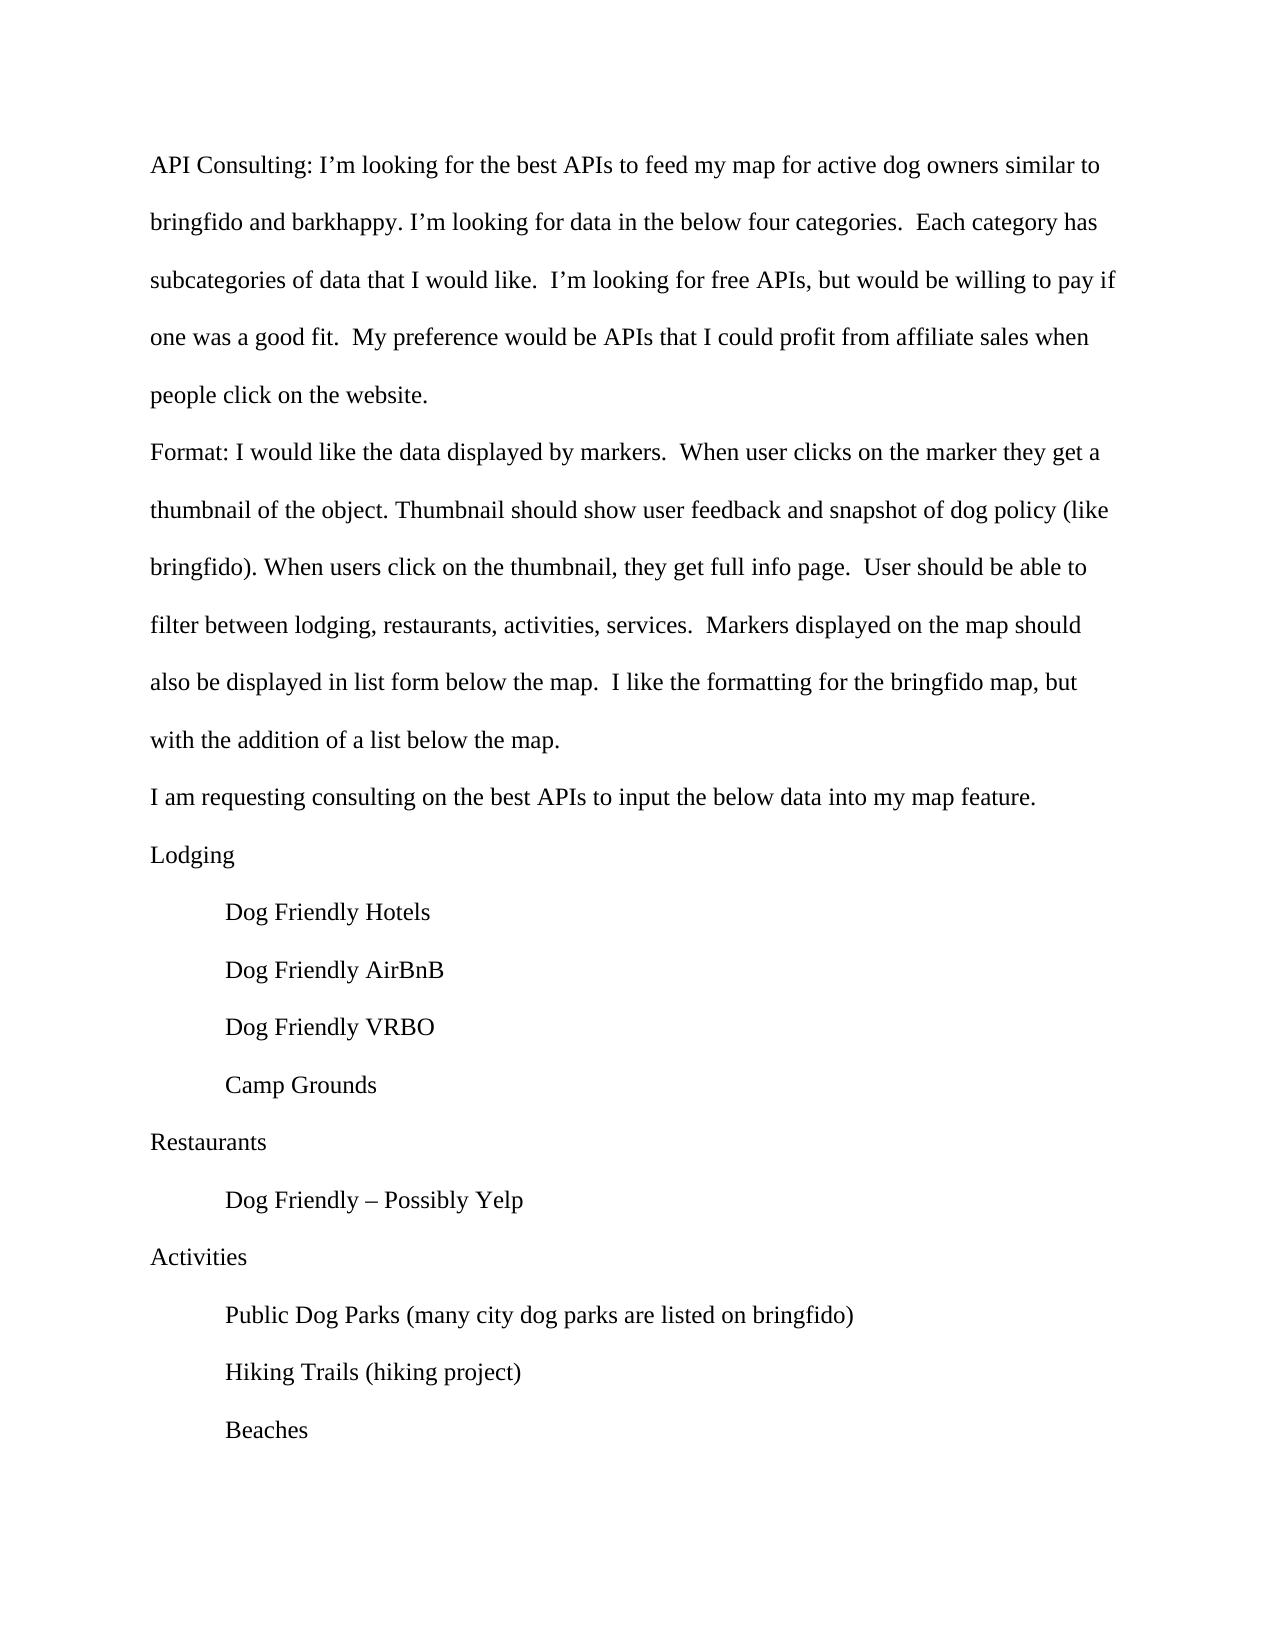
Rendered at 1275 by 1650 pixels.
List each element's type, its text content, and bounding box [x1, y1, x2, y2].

text Camp Grounds [150, 1070, 1125, 1099]
text Hiking Trails (hiking project) [150, 1357, 1125, 1386]
text API Consulting: I’m looking for the best APIs to feed my map for active dog owners similar to bringfido and barkhappy. I’m looking for data in the below four categories. Each category has subcategories of data that I would like. I’m looking for free APIs, but would be willing to pay if one was a good fit. My preference would be APIs that I could profit from affiliate sales when people click on the website. [150, 150, 1125, 409]
text Dog Friendly – Possibly Yelp [150, 1185, 1125, 1214]
text Dog Friendly VRBO [150, 1012, 1125, 1041]
text Restaurants [150, 1127, 1125, 1156]
text Public Dog Parks (many city dog parks are listed on bringfido) [150, 1300, 1125, 1329]
text Dog Friendly AirBnB [150, 955, 1125, 984]
text I am requesting consulting on the best APIs to input the below data into my map feature. [150, 782, 1125, 811]
text Dog Friendly Hotels [150, 897, 1125, 926]
text Beaches [150, 1415, 1125, 1444]
text Activities [150, 1242, 1125, 1271]
text Lodging [150, 840, 1125, 869]
text Format: I would like the data displayed by markers. When user clicks on the marker they get a thumbnail of the object. Thumbnail should show user feedback and snapshot of dog policy (like bringfido). When users click on the thumbnail, they get full info page. User should be able to filter between lodging, restaurants, activities, services. Markers displayed on the map should also be displayed in list form below the map. I like the formatting for the bringfido map, but with the addition of a list below the map. [150, 437, 1125, 754]
